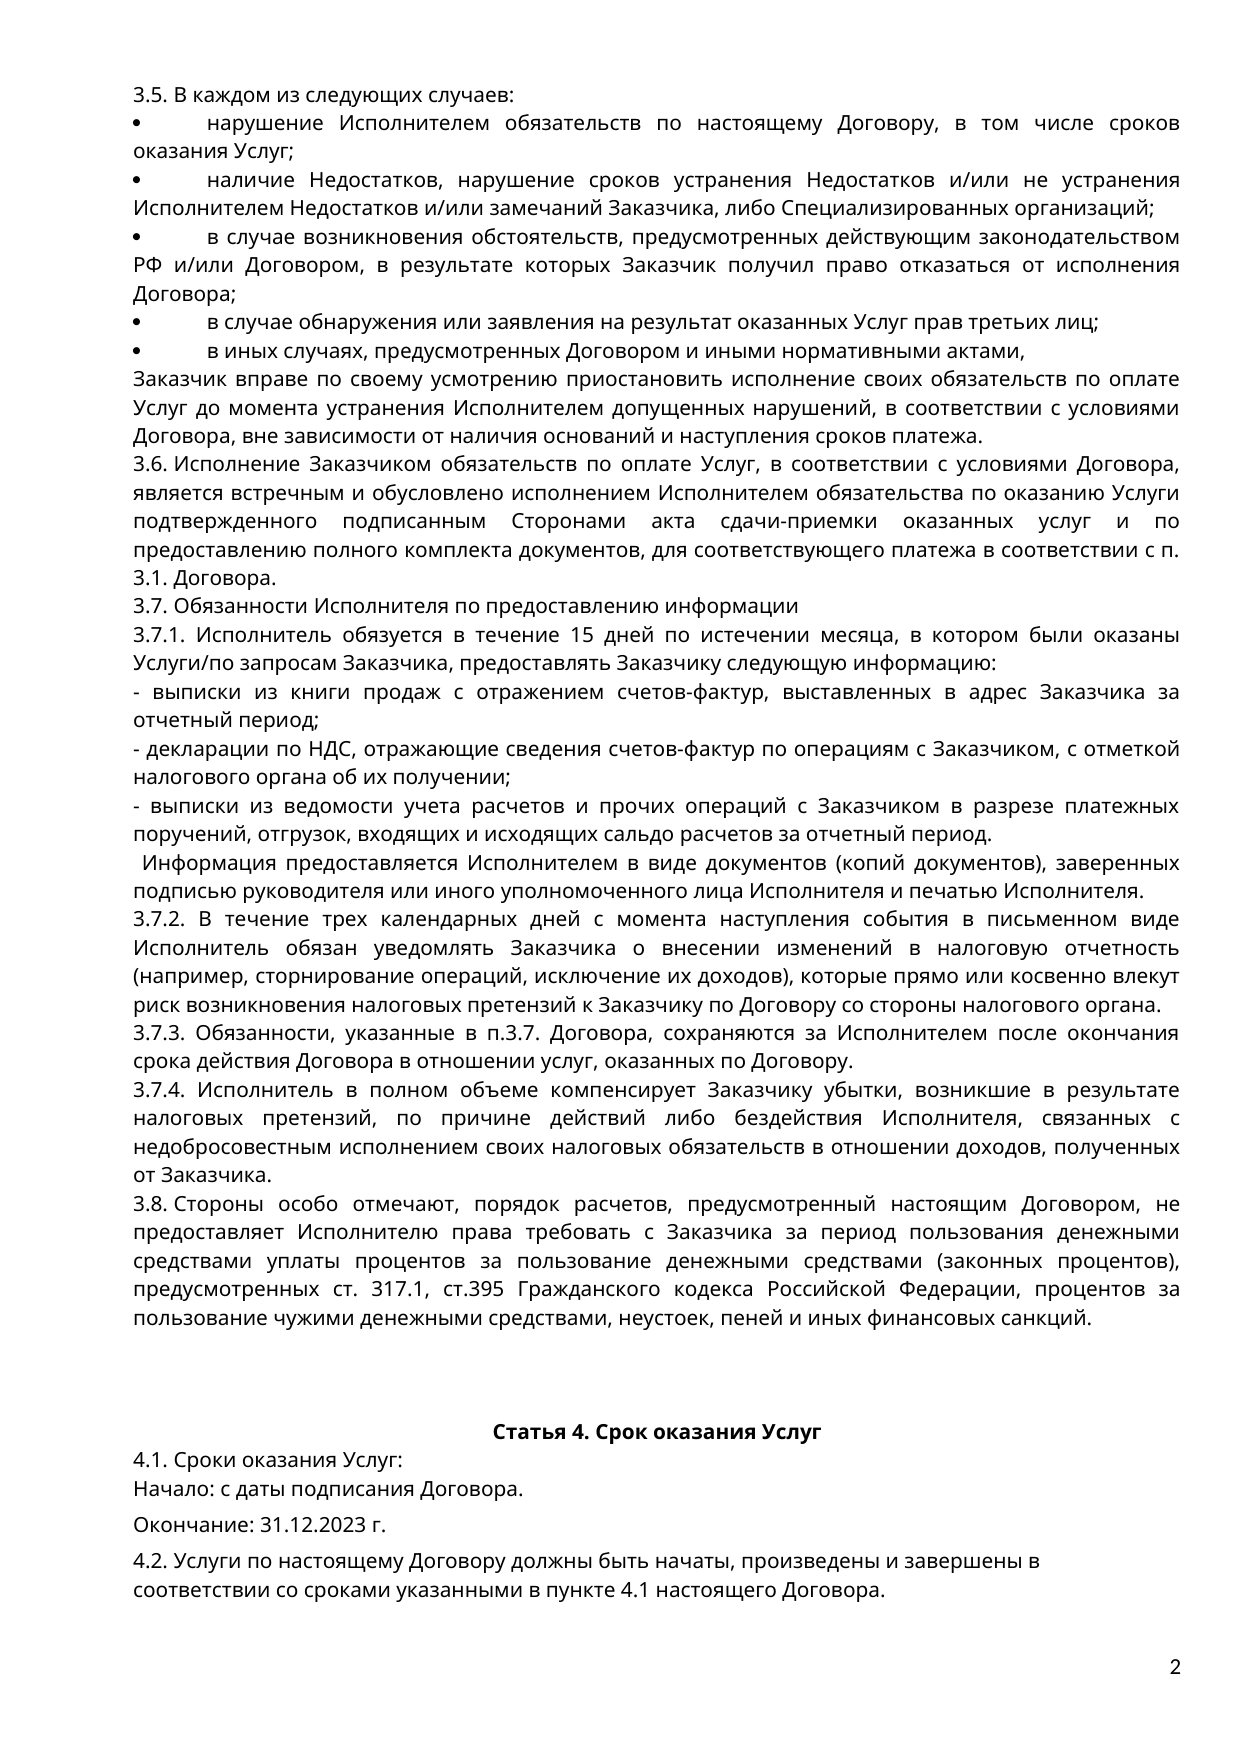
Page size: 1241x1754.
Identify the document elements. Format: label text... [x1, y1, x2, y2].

text Заказчик вправе по своему усмотрению приостановить исполнение своих обязательств по оплате Услуг до момента устранения Исполнителем допущенных нарушений, в соответствии с условиями Договора, вне зависимости от наличия оснований и наступления сроков платежа. [133, 364, 1181, 449]
text Начало: с даты подписания Договора. [133, 1474, 1181, 1502]
list в случае возникновения обстоятельств, предусмотренных действующим законодательством РФ и/или Договором, в результате которых Заказчик получил право отказаться от исполнения Договора; [133, 222, 1181, 307]
list Исполнение Заказчиком обязательств по оплате Услуг, в соответствии с условиями Договора, является встречным и обусловлено исполнением Исполнителем обязательства по оказанию Услуги подтвержденного подписанным Сторонами акта сдачи-приемки оказанных услуг и по предоставлению полного комплекта документов, для соответствующего платежа в соответствии с п. 3.1. Договора. [133, 449, 1181, 592]
text - выписки из ведомости учета расчетов и прочих операций с Заказчиком в разрезе платежных поручений, отгрузок, входящих и исходящих сальдо расчетов за отчетный период. [133, 791, 1181, 848]
text Окончание: 31.12.2023 г. [133, 1510, 1181, 1539]
list наличие Недостатков, нарушение сроков устранения Недостатков и/или не устранения Исполнителем Недостатков и/или замечаний Заказчика, либо Специализированных организаций; [133, 165, 1181, 222]
list в случае обнаружения или заявления на результат оказанных Услуг прав третьих лиц; [133, 307, 1181, 336]
list нарушение Исполнителем обязательств по настоящему Договору, в том числе сроков оказания Услуг; [133, 108, 1181, 165]
list Обязанности Исполнителя по предоставлению информации [133, 592, 1181, 620]
list В каждом из следующих случаев: [133, 80, 1181, 108]
list Стороны особо отмечают, порядок расчетов, предусмотренный настоящим Договором, не предоставляет Исполнителю права требовать с Заказчика за период пользования денежными средствами уплаты процентов за пользование денежными средствами (законных процентов), предусмотренных ст. 317.1, ст.395 Гражданского кодекса Российской Федерации, процентов за пользование чужими денежными средствами, неустоек, пеней и иных финансовых санкций. [133, 1189, 1181, 1331]
list в иных случаях, предусмотренных Договором и иными нормативными актами, [133, 336, 1181, 364]
list Срок оказания Услуг [133, 1417, 1181, 1446]
text - декларации по НДС, отражающие сведения счетов-фактур по операциям с Заказчиком, с отметкой налогового органа об их получении; [133, 734, 1181, 791]
text 3.7.1. Исполнитель обязуется в течение 15 дней по истечении месяца, в котором были оказаны Услуги/по запросам Заказчика, предоставлять Заказчику следующую информацию: [133, 620, 1181, 677]
text 3.7.3. Обязанности, указанные в п.3.7. Договора, сохраняются за Исполнителем после окончания срока действия Договора в отношении услуг, оказанных по Договору. [133, 1018, 1181, 1075]
list Информация предоставляется Исполнителем в виде документов (копий документов), заверенных подписью руководителя или иного уполномоченного лица Исполнителя и печатью Исполнителя. [133, 848, 1181, 904]
text 4.1. Сроки оказания Услуг: [133, 1446, 1181, 1474]
text 4.2. Услуги по настоящему Договору должны быть начаты, произведены и завершены в соответствии со сроками указанными в пункте 4.1 настоящего Договора. [133, 1546, 1181, 1603]
text - выписки из книги продаж с отражением счетов-фактур, выставленных в адрес Заказчика за отчетный период; [133, 677, 1181, 734]
text 3.7.2. В течение трех календарных дней с момента наступления события в письменном виде Исполнитель обязан уведомлять Заказчика о внесении изменений в налоговую отчетность (например, сторнирование операций, исключение их доходов), которые прямо или косвенно влекут риск возникновения налоговых претензий к Заказчику по Договору со стороны налогового органа. [133, 904, 1181, 1018]
text 3.7.4. Исполнитель в полном объеме компенсирует Заказчику убытки, возникшие в результате налоговых претензий, по причине действий либо бездействия Исполнителя, связанных с недобросовестным исполнением своих налоговых обязательств в отношении доходов, полученных от Заказчика. [133, 1075, 1181, 1189]
